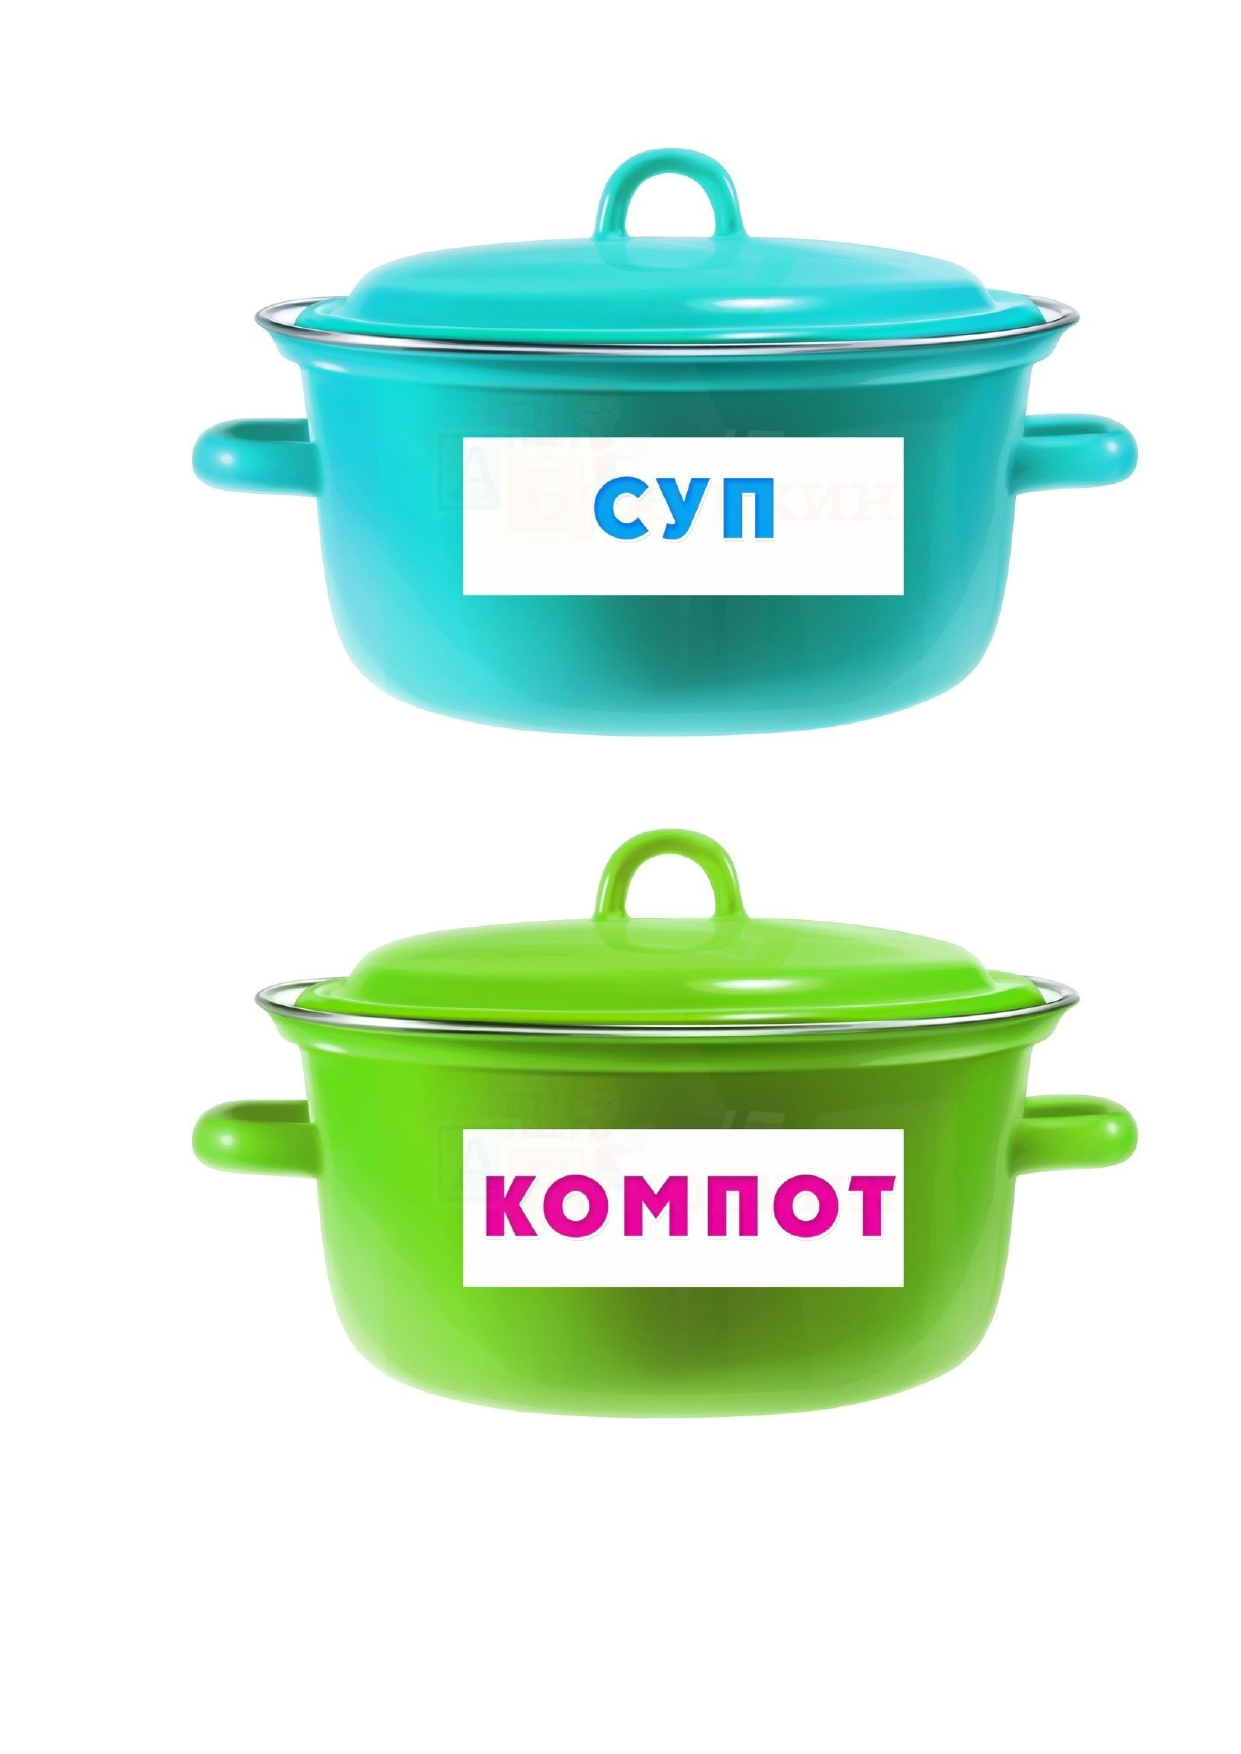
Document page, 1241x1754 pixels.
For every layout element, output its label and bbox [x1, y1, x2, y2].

picture [177, 118, 1152, 807]
picture [177, 809, 1152, 1499]
